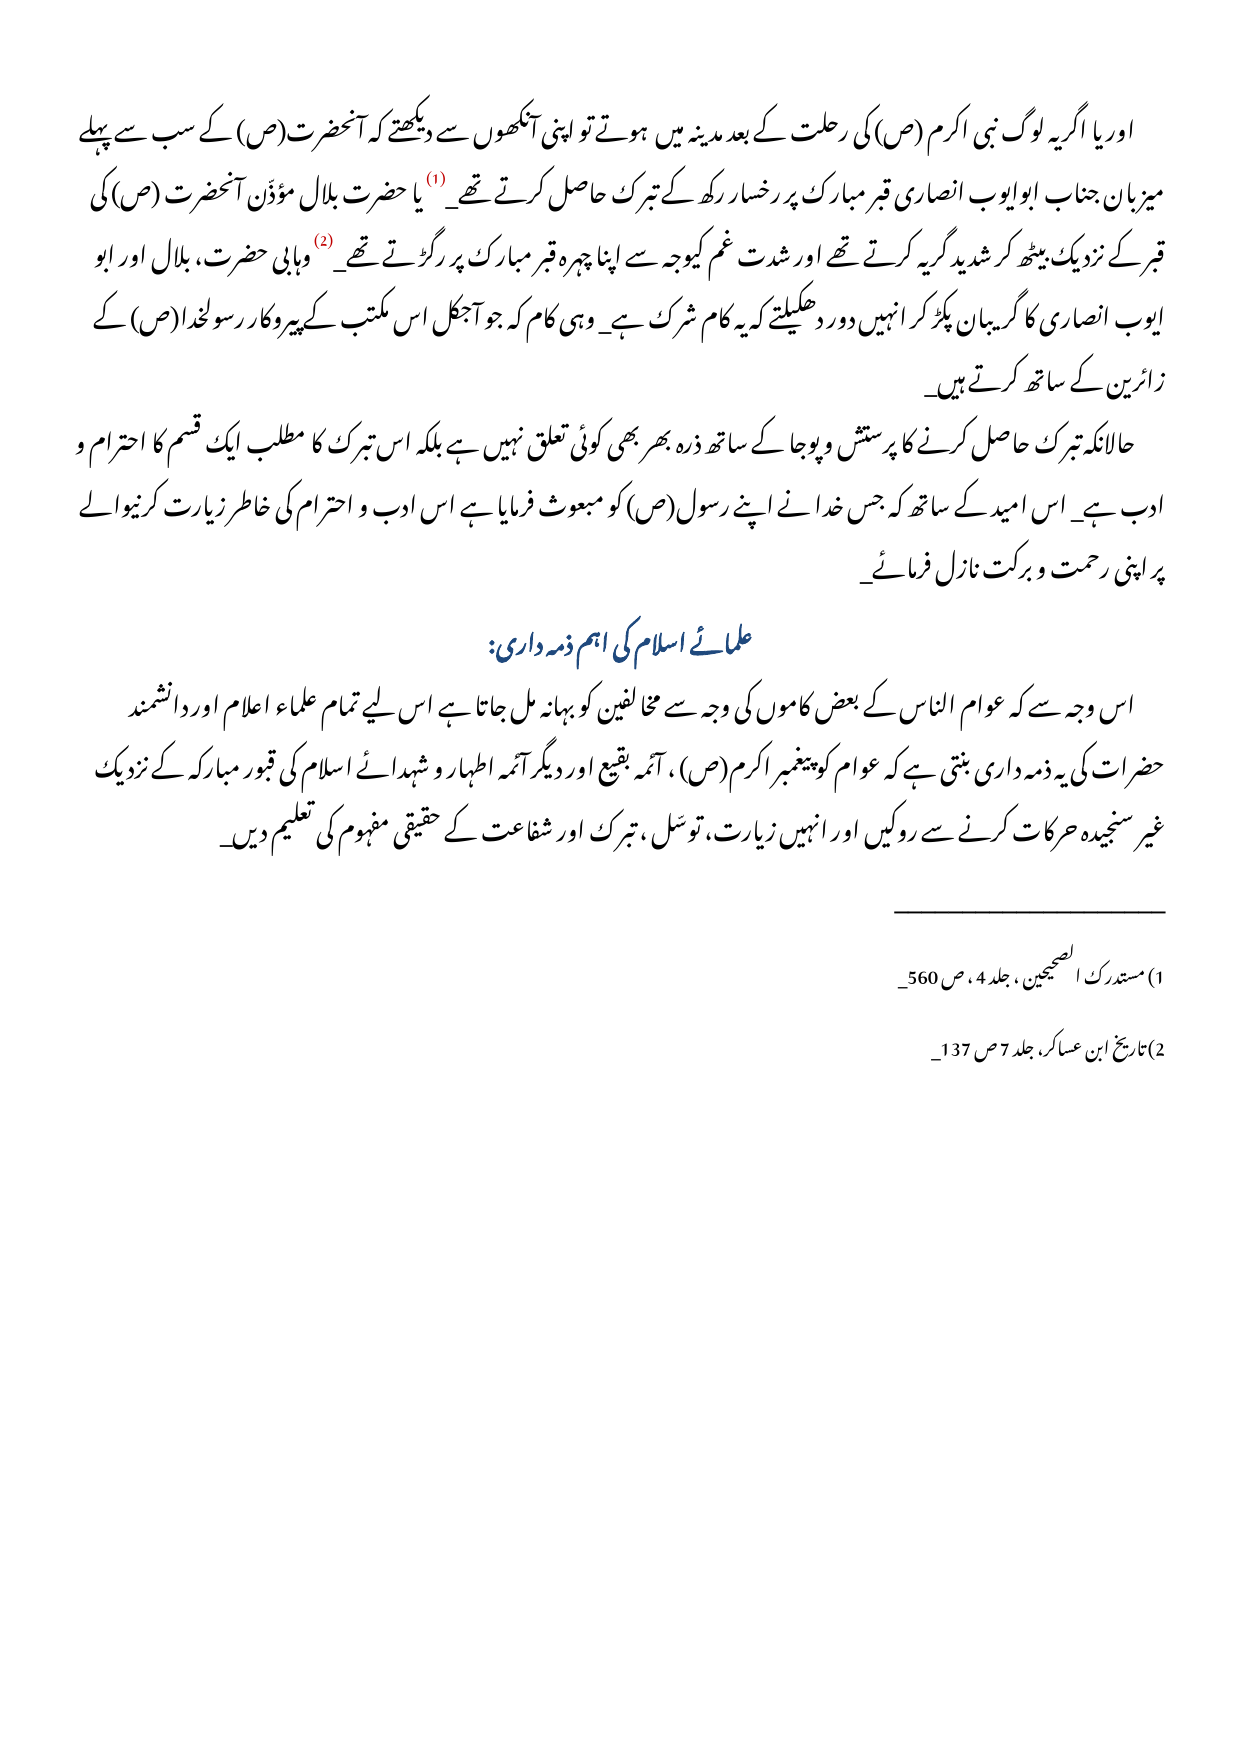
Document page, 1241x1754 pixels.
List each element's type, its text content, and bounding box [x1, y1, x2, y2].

text 2) تاریخ ابن عساکر، جلد 7 ص 137_ [75, 1021, 1165, 1068]
text ____________________ [75, 856, 1165, 924]
text 1) مستدرک الصحیحین ، جلد 4 ، ص 560_ [75, 949, 1165, 996]
text اور یا اگریہ لوگ نبی اکرم (ص) کی رحلت کے بعد مدینہ میں ہوتے تو اپنی آنکھوں سے دیکھتے کہ آنحضرت(ص) کے سب سے پہلے میزبان جناب ابوایوب انصاری قبر مبارک پر رخسار رکھ کے تبرک حاصل کرتے تھے_(1) یا حضرت بلال مؤذّن آنحضرت (ص) کی قبر کے نزدیک بیٹھ کر شدید گریہ کرتے تھے اور شدت غم کیوجہ سے اپنا چہرہ قبر مبارک پر رگڑ تے تھے_(2) وہابی حضرت، بلال اور ابو ایوب انصاری کا گریبان پکڑ کر انہیں دور دھکیلتے کہ یہ کام شرک ہے_ وہی کام کہ جو آجکل اس مکتب کے پیروکار رسولخدا(ص) کے زائرین کے ساتھ کرتے ہیں_ [75, 94, 1165, 406]
text اس وجہ سے کہ عوام الناس کے بعض کاموں کی وجہ سے مخالفین کو بہانہ مل جاتا ہے اس لیے تمام علماء اعلام اور دانشمند حضرات کی یہ ذمہ داری بنتی ہے کہ عوام کو پیغمبر اکرم(ص) ، آئمہ بقیع اور دیگر آئمہ اطہار و شہدائے اسلام کی قبور مبارکہ کے نزدیک غیر سنجیدہ حرکات کرنے سے روکیں اور انہیں زیارت، توسّل ، تبرک اور شفاعت کے حقیقی مفہوم کی تعلیم دیں_ [75, 669, 1165, 856]
text حالانکہ تبرک حاصل کرنے کا پرستش و پوجا کے ساتھ ذرہ بھر بھی کوئی تعلق نہیں ہے بلکہ اس تبرک کا مطلب ایک قسم کا احترام و ادب ہے_ اس امید کے ساتھ کہ جس خدا نے اپنے رسول(ص) کو مبعوث فرمایا ہے اس ادب و احترام کی خاطر زیارت کرنیوالے پر اپنی رحمت و برکت نازل فرمائے_ [75, 406, 1165, 594]
subtitle علمائے اسلام کی اہم ذمہ داری: [75, 606, 1165, 669]
